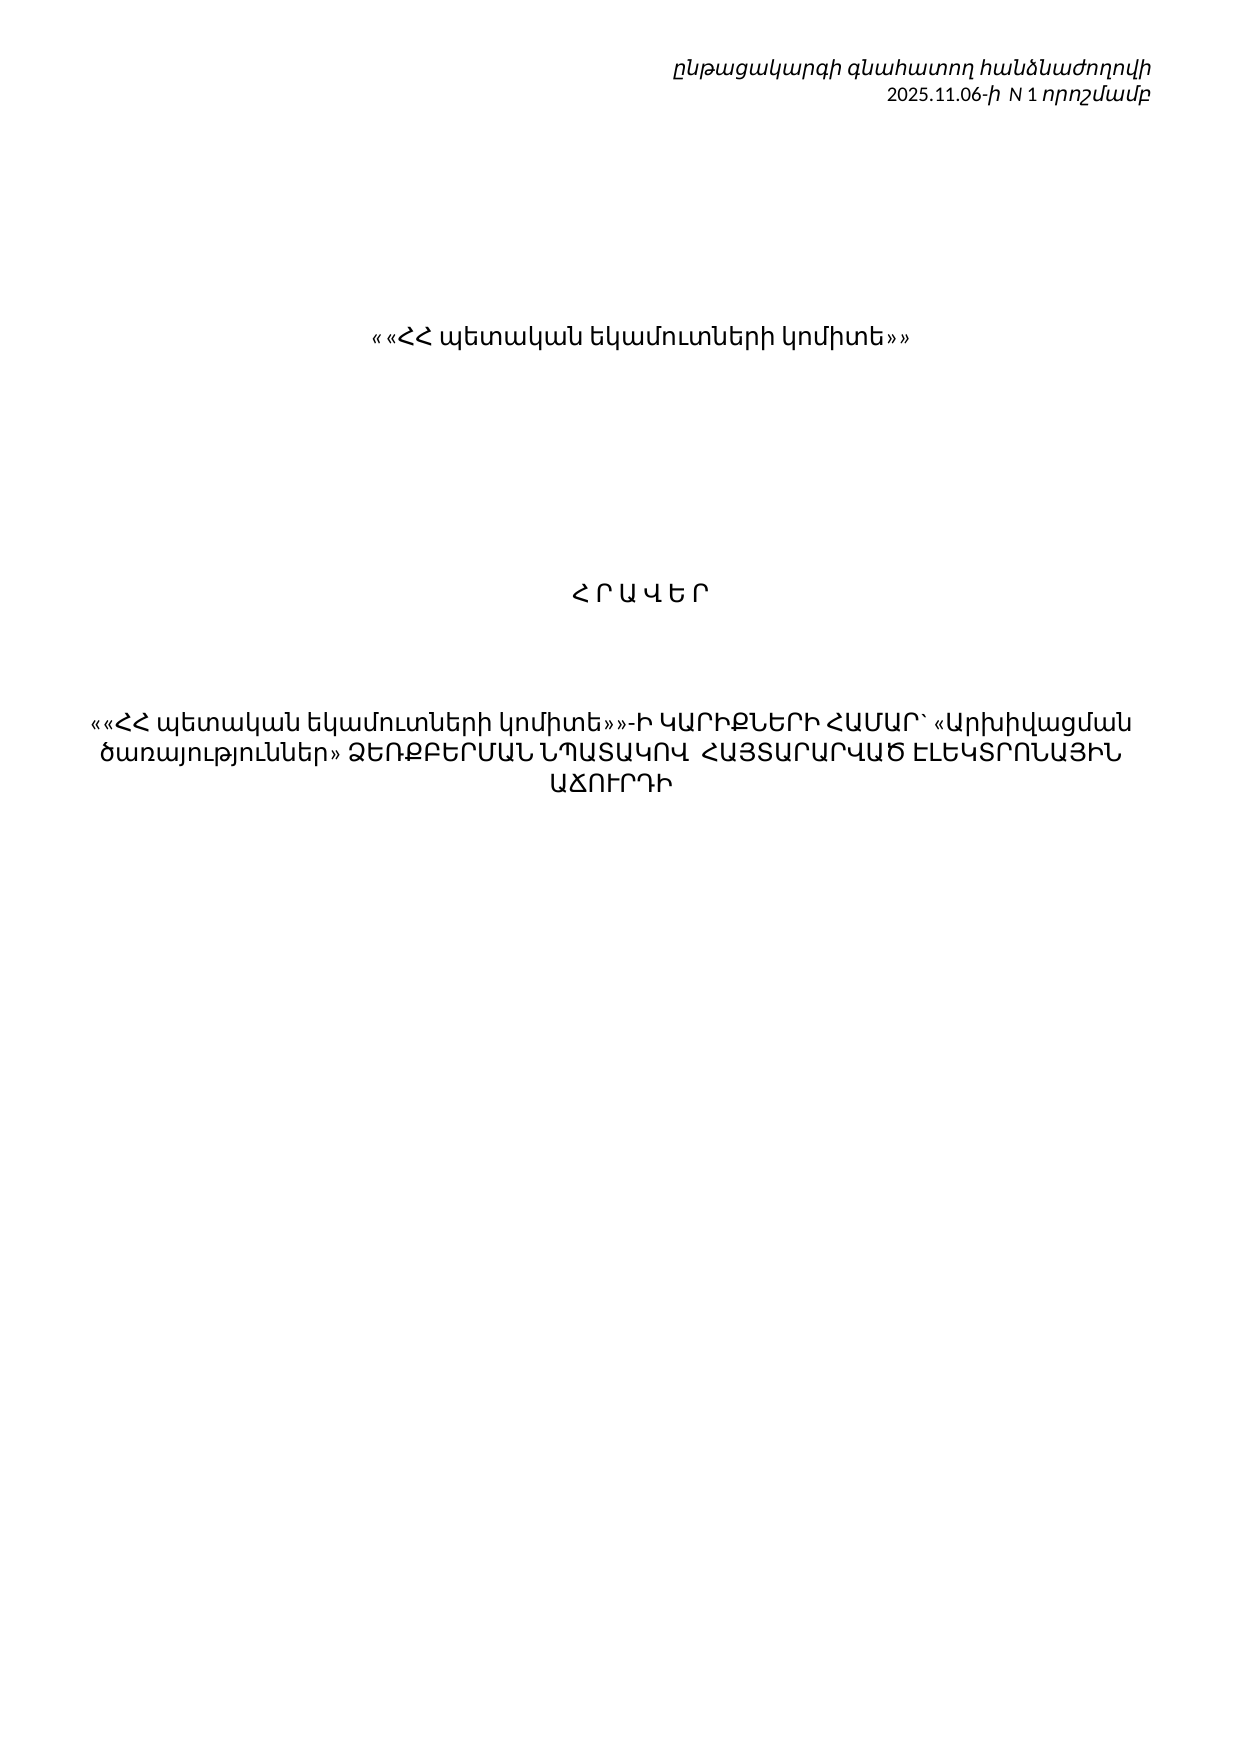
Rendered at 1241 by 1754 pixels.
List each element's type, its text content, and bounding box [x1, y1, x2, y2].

text « «ՀՀ պետական եկամուտների կոմիտե»» [69, 321, 1152, 352]
text 2025.11.06 -ի N 1 որոշմամբ [69, 81, 1152, 106]
text ««ՀՀ պետական եկամուտների կոմիտե»»-Ի ԿԱՐԻՔՆԵՐԻ ՀԱՄԱՐ` «Արխիվացման ծառայություններ» ՁԵՌՔԲԵՐՄԱՆ ՆՊԱՏԱԿՈՎ ՀԱՅՏԱՐԱՐՎԱԾ ԷԼԵԿՏՐՈՆԱՅԻՆ ԱՃՈՒՐԴԻ [69, 707, 1152, 798]
text Հ Ր Ա Վ Ե Ր [69, 578, 1152, 608]
text ընթացակարգի գնահատող հանձնաժողովի [69, 56, 1152, 81]
